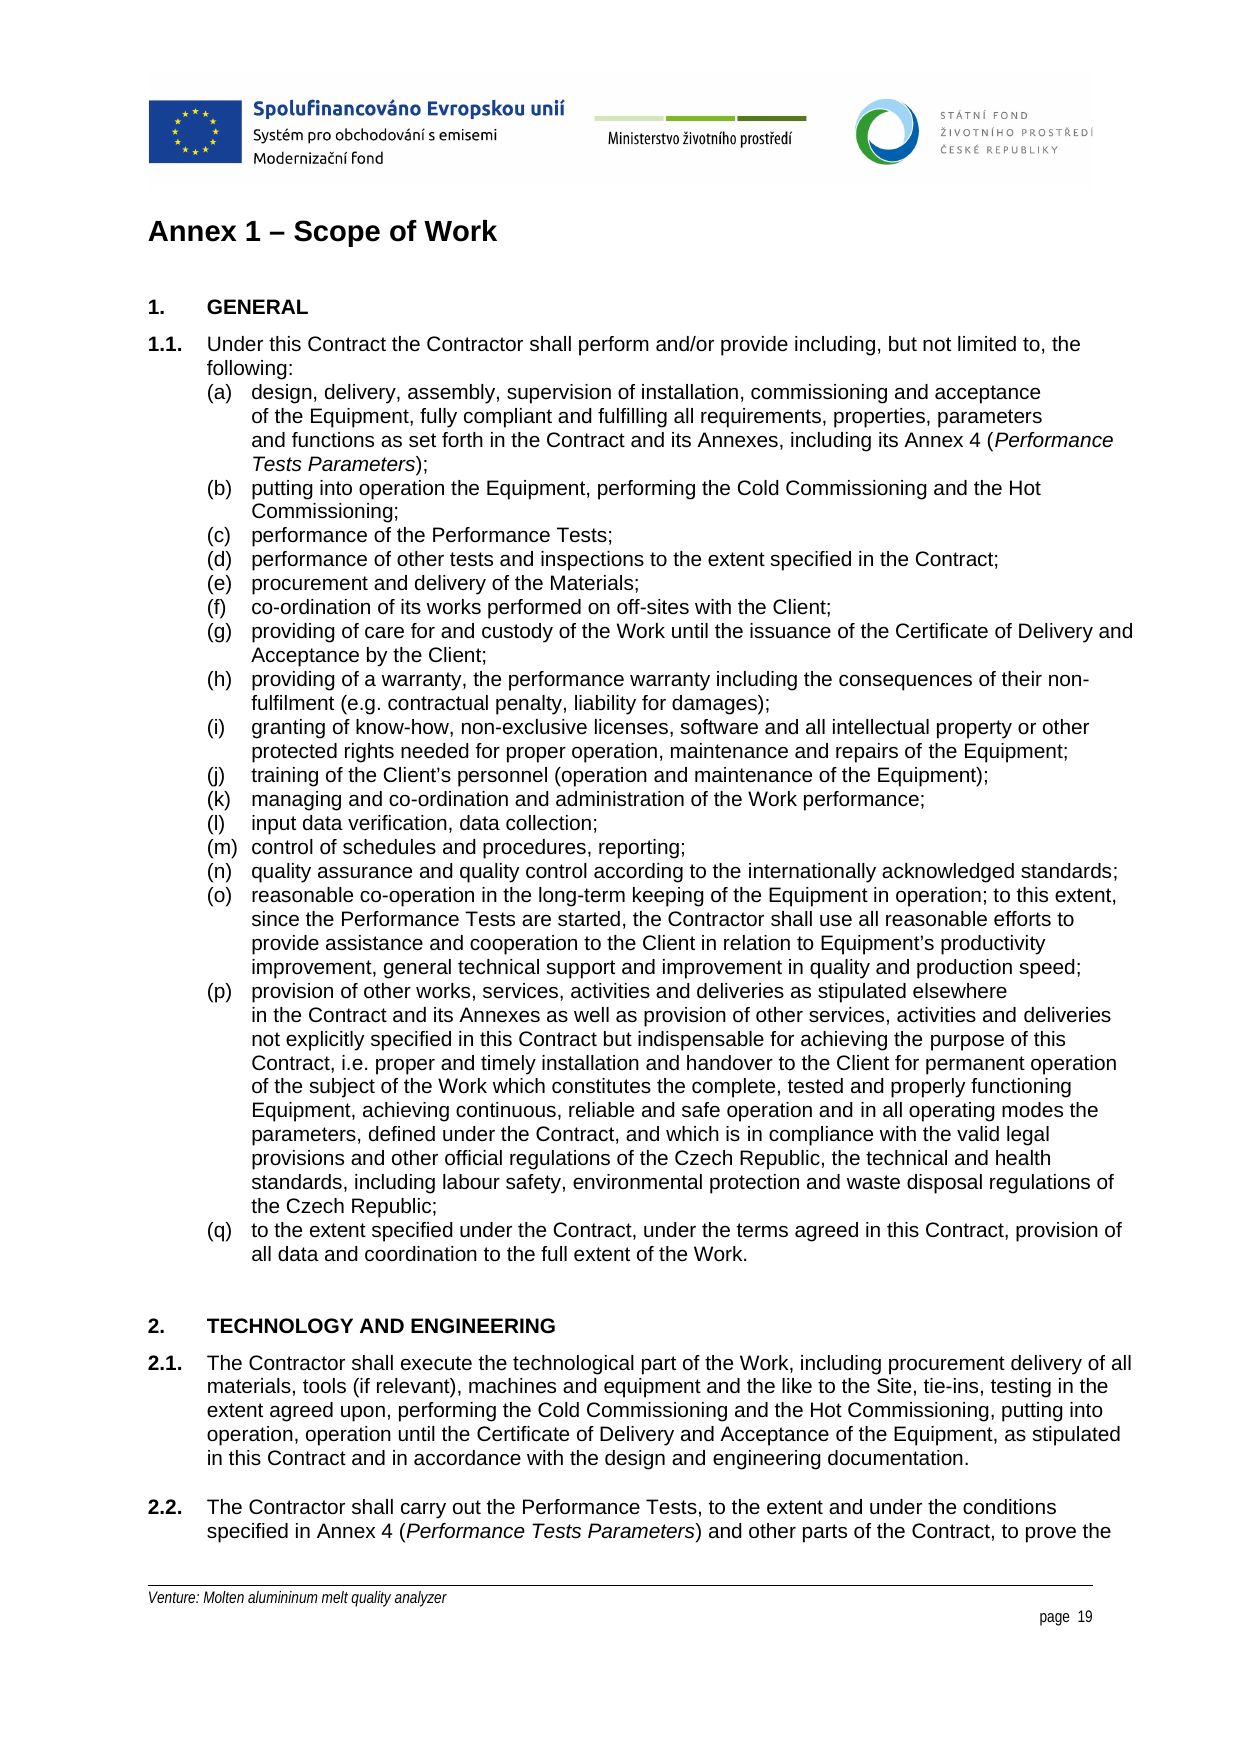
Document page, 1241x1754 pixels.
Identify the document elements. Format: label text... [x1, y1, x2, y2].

list provision of other works, services, activities and deliveries as stipulated elsewhere in the Contract and its Annexes as well as provision of other services, activities and deliveries not explicitly specified in this Contract but indispensable for achieving the purpose of this Contract, i.e. proper and timely installation and handover to the Client for permanent operation of the subject of the Work which constitutes the complete, tested and properly functioning Equipment, achieving continuous, reliable and safe operation and in all operating modes the parameters, defined under the Contract, and which is in compliance with the valid legal provisions and other official regulations of the Czech Republic, the technical and health standards, including labour safety, environmental protection and waste disposal regulations of the Czech Republic; [207, 978, 1137, 1218]
list Under this Contract the Contractor shall perform and/or provide including, but not limited to, the following: [148, 332, 1137, 379]
list managing and co-ordination and administration of the Work performance; [207, 787, 1137, 811]
list design, delivery, assembly, supervision of installation, commissioning and acceptance of the Equipment, fully compliant and fulfilling all requirements, properties, parameters and functions as set forth in the Contract and its Annexes, including its Annex 4 (Performance Tests Parameters); [207, 379, 1137, 475]
list providing of care for and custody of the Work until the issuance of the Certificate of Delivery and Acceptance by the Client; [207, 619, 1137, 667]
list control of schedules and procedures, reporting; [207, 835, 1137, 859]
list granting of know-how, non-exclusive licenses, software and all intellectual property or other protected rights needed for proper operation, maintenance and repairs of the Equipment; [207, 715, 1137, 763]
list The Contractor shall execute the technological part of the Work, including procurement delivery of all materials, tools (if relevant), machines and equipment and the like to the Site, tie-ins, testing in the extent agreed upon, performing the Cold Commissioning and the Hot Commissioning, putting into operation, operation until the Certificate of Delivery and Acceptance of the Equipment, as stipulated in this Contract and in accordance with the design and engineering documentation. [148, 1350, 1137, 1470]
list providing of a warranty, the performance warranty including the consequences of their non-fulfilment (e.g. contractual penalty, liability for damages); [207, 667, 1137, 715]
list to the extent specified under the Contract, under the terms agreed in this Contract, provision of all data and coordination to the full extent of the Work. [207, 1218, 1137, 1266]
list reasonable co-operation in the long-term keeping of the Equipment in operation; to this extent, since the Performance Tests are started, the Contractor shall use all reasonable efforts to provide assistance and cooperation to the Client in relation to Equipment’s productivity improvement, general technical support and improvement in quality and production speed; [207, 883, 1137, 978]
list performance of other tests and inspections to the extent specified in the Contract; [207, 547, 1137, 571]
list input data verification, data collection; [207, 811, 1137, 835]
list TECHNOLOGY AND ENGINEERING [148, 1314, 1137, 1338]
list performance of the Performance Tests; [207, 523, 1137, 547]
list procurement and delivery of the Materials; [207, 571, 1137, 595]
list GENERAL [148, 295, 1137, 319]
picture [147, 73, 1093, 190]
list training of the Client’s personnel (operation and maintenance of the Equipment); [207, 763, 1137, 787]
list quality assurance and quality control according to the internationally acknowledged standards; [207, 859, 1137, 883]
list co-ordination of its works performed on off-sites with the Client; [207, 595, 1137, 619]
text Annex 1 – Scope of Work [148, 214, 1093, 247]
list putting into operation the Equipment, performing the Cold Commissioning and the Hot Commissioning; [207, 475, 1137, 523]
